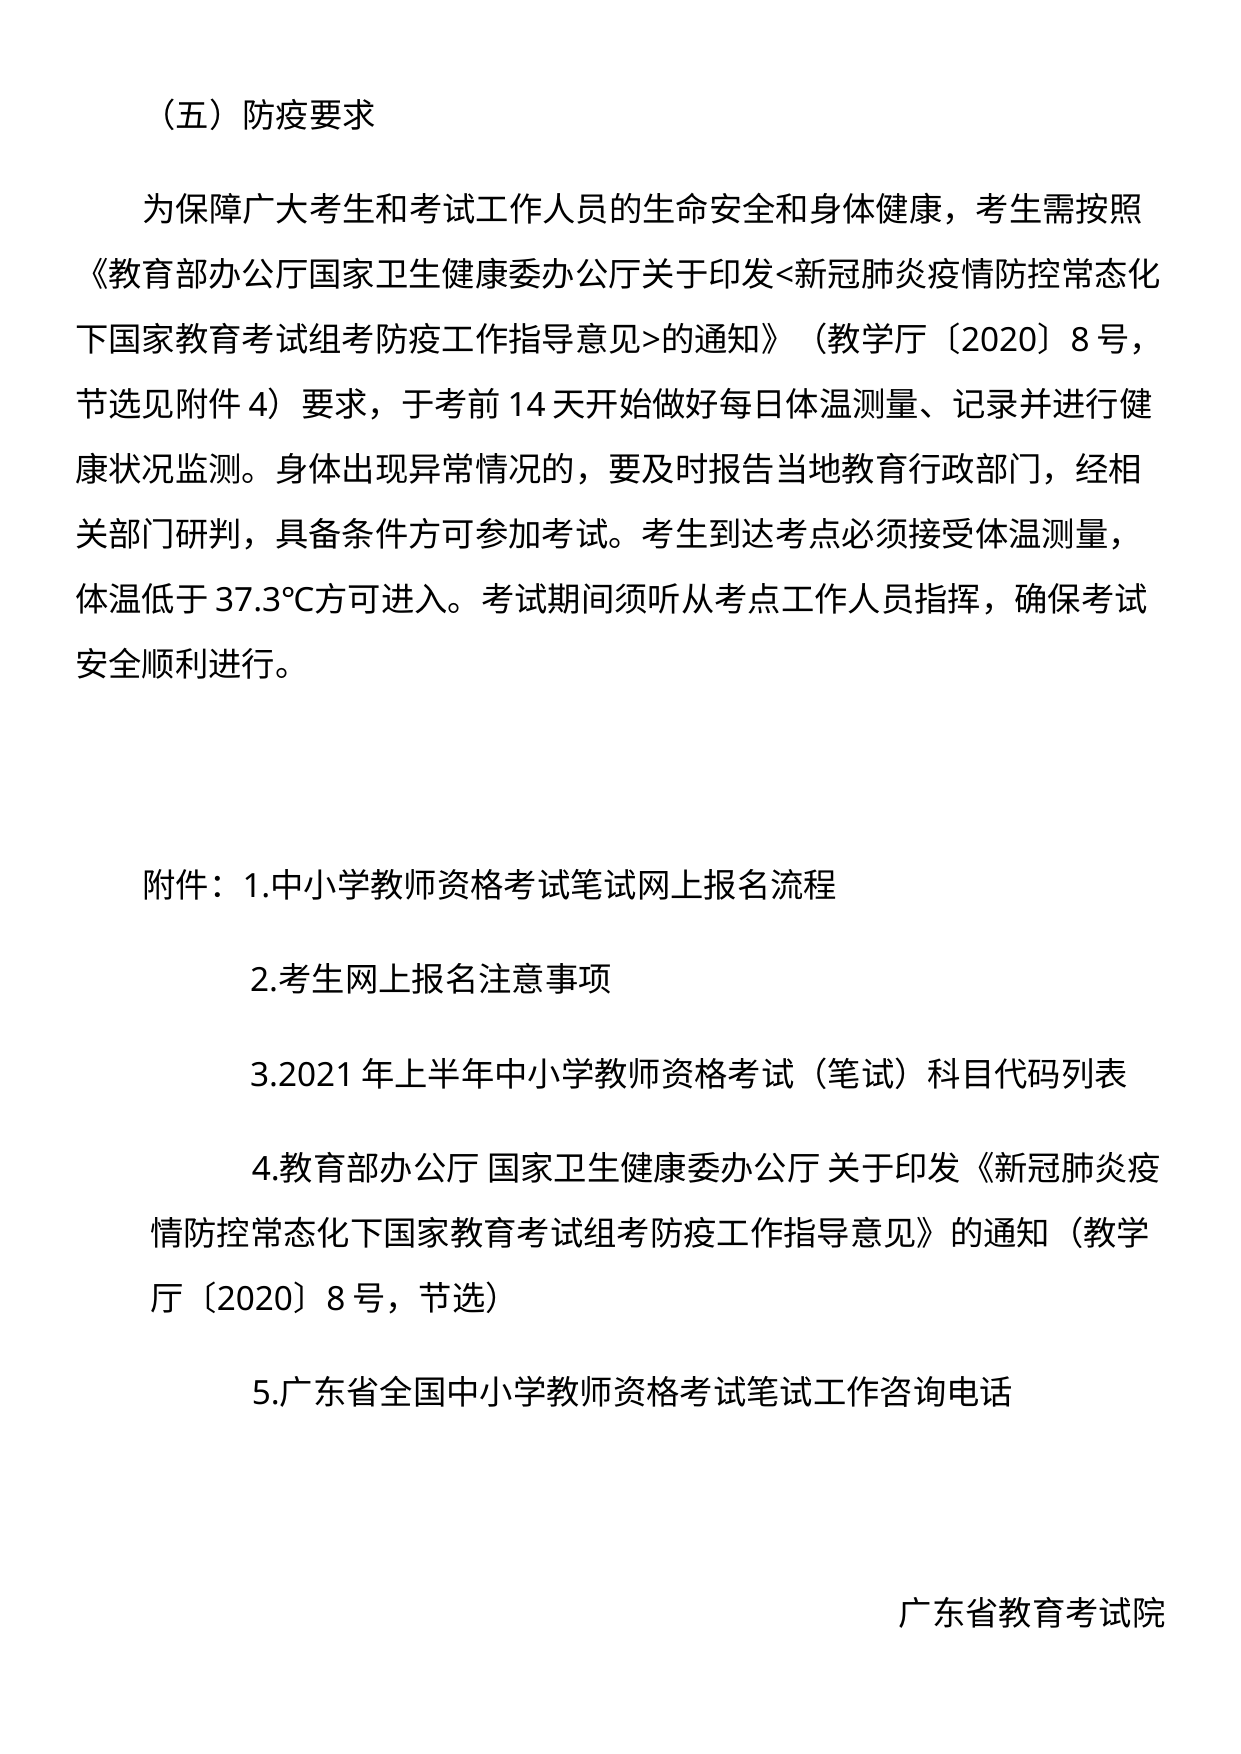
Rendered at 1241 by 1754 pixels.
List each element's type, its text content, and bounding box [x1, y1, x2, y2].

text 4.教育部办公厅 国家卫生健康委办公厅 关于印发《新冠肺炎疫情防控常态化下国家教育考试组考防疫工作指导意见》的通知（教学厅〔2020〕8号，节选） [150, 1133, 1165, 1328]
text 广东省教育考试院 [150, 1578, 1165, 1643]
text （五）防疫要求 [75, 81, 1165, 146]
text 2.考生网上报名注意事项 [150, 945, 1165, 1010]
text 附件：1.中小学教师资格考试笔试网上报名流程 [75, 851, 1165, 916]
text 为保障广大考生和考试工作人员的生命安全和身体健康，考生需按照《教育部办公厅国家卫生健康委办公厅关于印发<新冠肺炎疫情防控常态化下国家教育考试组考防疫工作指导意见>的通知》（教学厅〔2020〕8号，节选见附件4）要求，于考前14天开始做好每日体温测量、记录并进行健康状况监测。身体出现异常情况的，要及时报告当地教育行政部门，经相关部门研判，具备条件方可参加考试。考生到达考点必须接受体温测量，体温低于37.3℃方可进入。考试期间须听从考点工作人员指挥，确保考试安全顺利进行。 [75, 175, 1165, 695]
text 5.广东省全国中小学教师资格考试笔试工作咨询电话 [150, 1357, 1165, 1422]
text 3.2021年上半年中小学教师资格考试（笔试）科目代码列表 [150, 1039, 1165, 1104]
